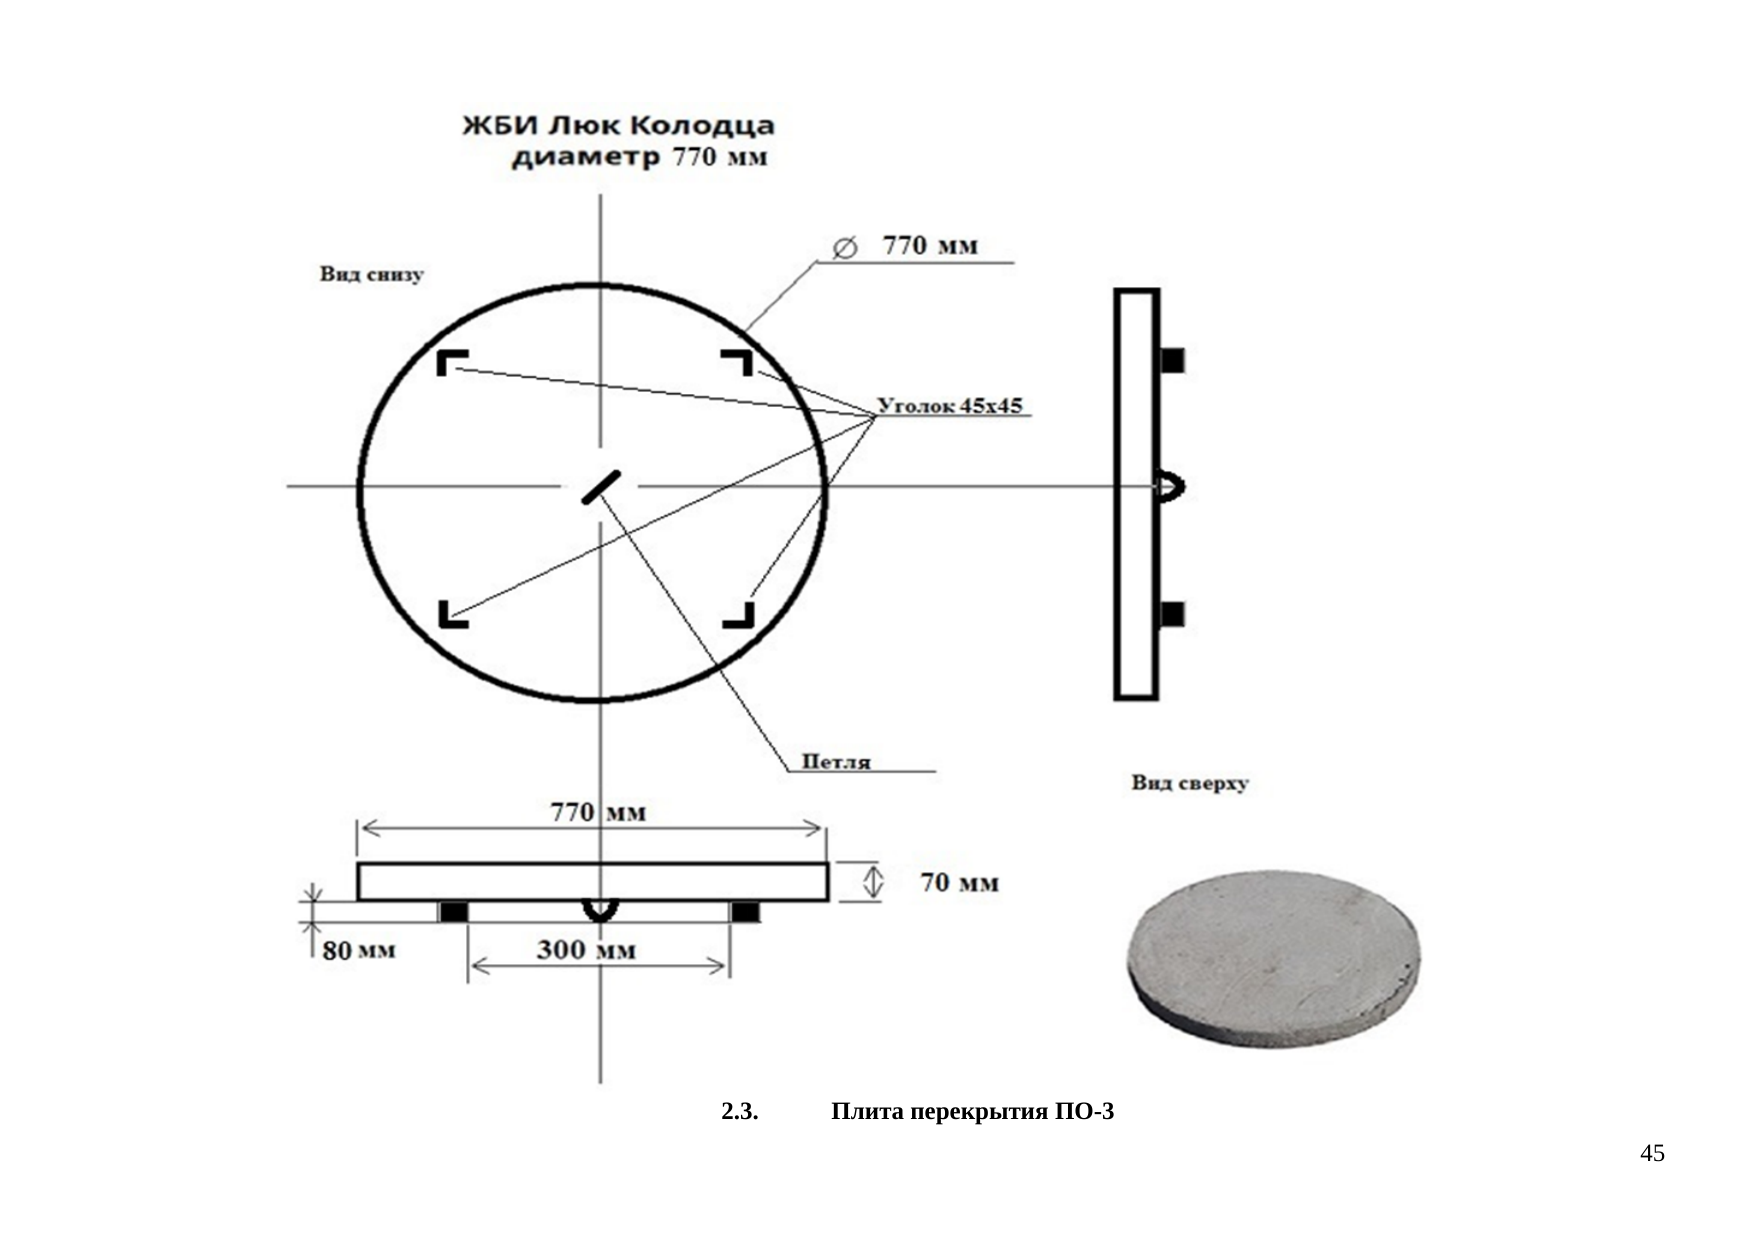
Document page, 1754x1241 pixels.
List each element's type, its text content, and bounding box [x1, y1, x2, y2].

picture [281, 102, 1444, 1097]
list Плита перекрытия ПО-3 [170, 1096, 1665, 1125]
